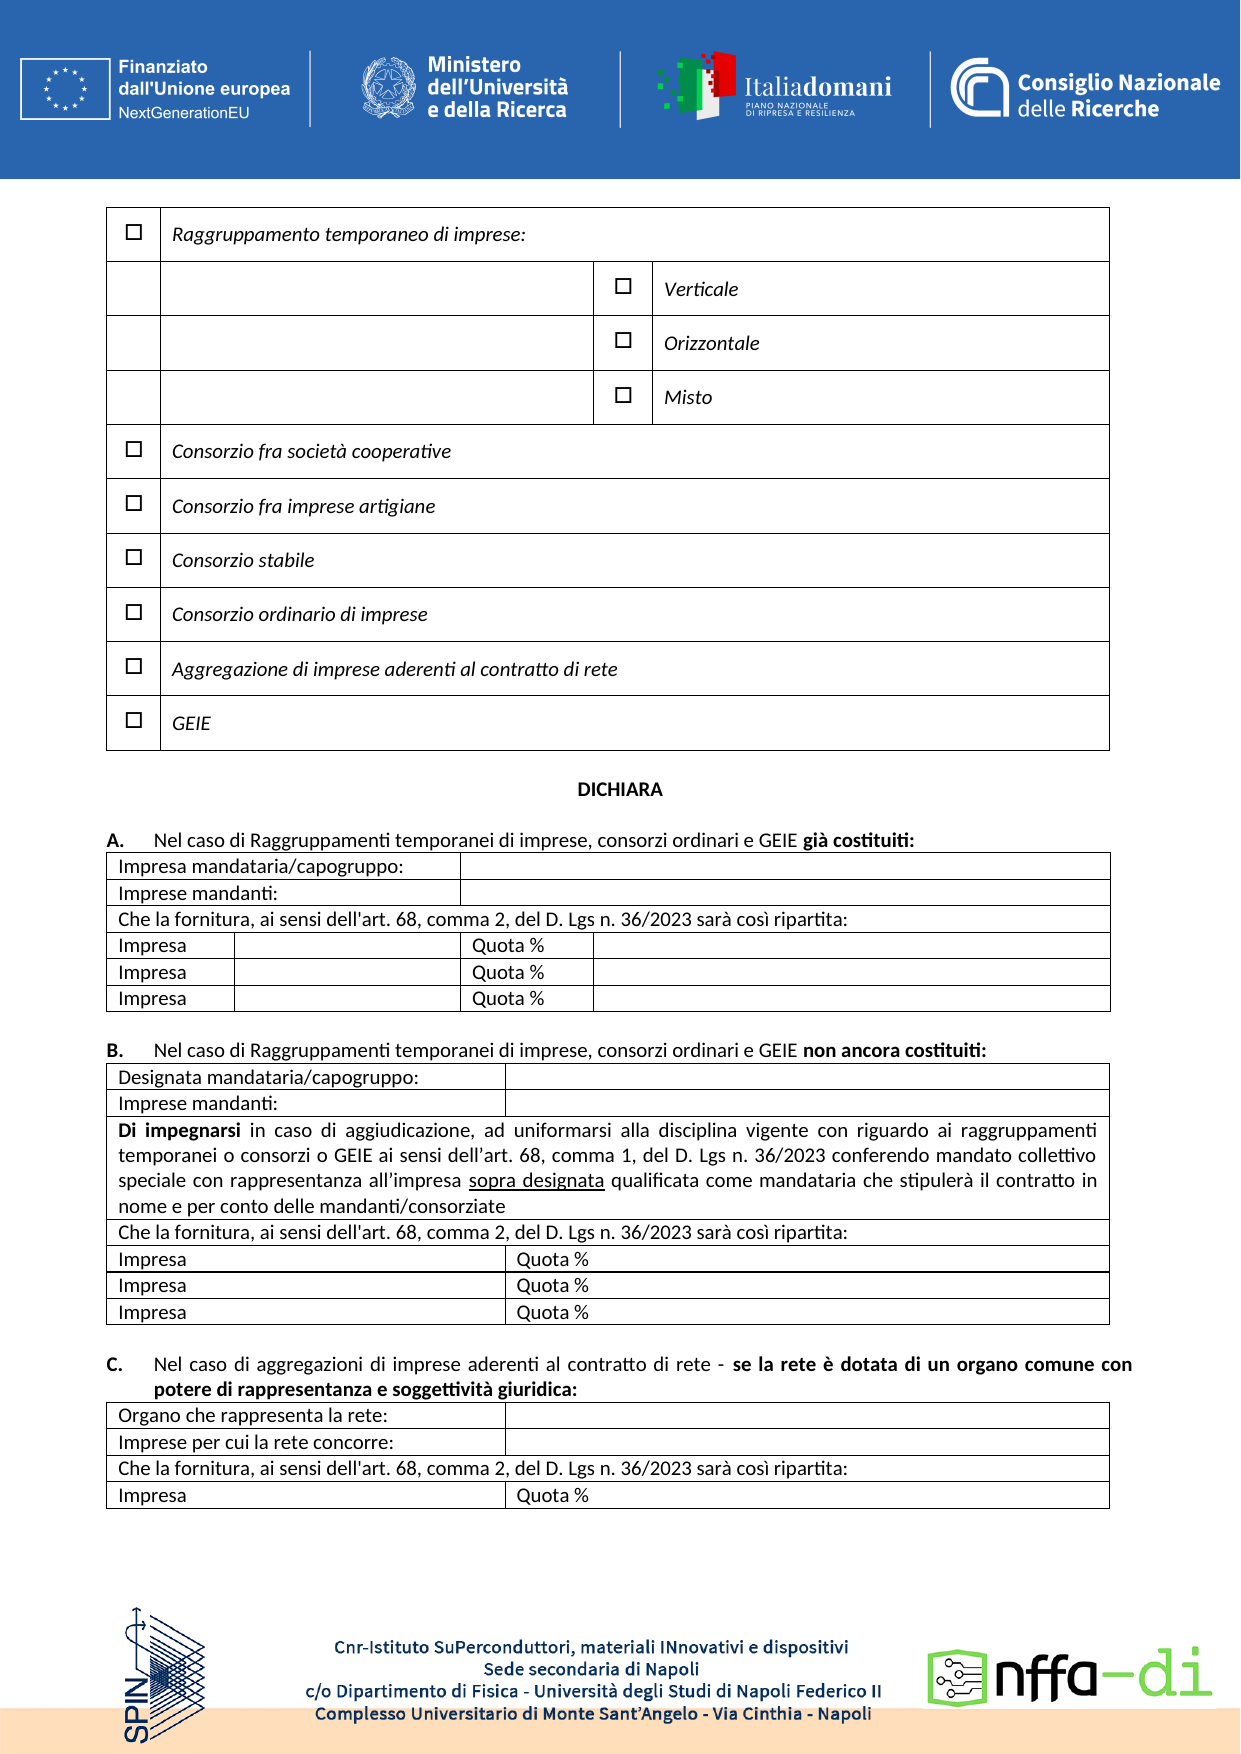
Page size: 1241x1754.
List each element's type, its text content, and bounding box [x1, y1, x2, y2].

table_header [506, 1403, 1109, 1428]
list Nel caso di Raggruppamenti temporanei di imprese, consorzi ordinari e GEIE già costituiti: [106, 827, 1134, 852]
table_cell [235, 933, 460, 958]
table_cell □ [107, 696, 160, 749]
table_cell Quota % [506, 1482, 1109, 1507]
table_cell Di impegnarsi in caso di aggiudicazione, ad uniformarsi alla disciplina vigente con riguardo ai raggruppamenti temporanei o consorzi o GEIE ai sensi dell’art. 68, comma 1, del D. Lgs n. 36/2023 conferendo mandato collettivo speciale con rappresentanza all’impresa sopra designata qualificata come mandataria che stipulerà il contratto in nome e per conto delle mandanti/consorziate [107, 1117, 1109, 1218]
table_cell Impresa [107, 1273, 505, 1298]
table_cell Quota % [461, 933, 593, 958]
table_cell Che la fornitura, ai sensi dell'art. 68, comma 2, del D. Lgs n. 36/2023 sarà così ripartita: [107, 1220, 1109, 1245]
table_cell [235, 986, 460, 1011]
table_cell GEIE [161, 696, 1109, 749]
table_header [461, 853, 1110, 879]
table_cell Consorzio ordinario di imprese [161, 588, 1109, 641]
table_cell [161, 371, 593, 424]
table_cell Quota % [506, 1273, 1109, 1298]
list Nel caso di aggregazioni di imprese aderenti al contratto di rete - se la rete è dotata di un organo comune con potere di rappresentanza e soggettività giuridica: [106, 1351, 1134, 1402]
table_cell Impresa [107, 1299, 505, 1324]
table_cell [161, 262, 593, 315]
picture [0, 0, 1241, 179]
table_cell Misto [653, 371, 1109, 424]
table_cell □ [107, 588, 160, 641]
table_cell [461, 880, 1110, 905]
table_cell □ [594, 316, 652, 369]
table_cell Che la fornitura, ai sensi dell'art. 68, comma 2, del D. Lgs n. 36/2023 sarà così ripartita: [107, 906, 1110, 932]
table_header Organo che rappresenta la rete: [107, 1403, 505, 1428]
table_cell Quota % [461, 959, 593, 984]
table_cell Aggregazione di imprese aderenti al contratto di rete [161, 642, 1109, 695]
table_cell Raggruppamento temporaneo di imprese: [161, 208, 1109, 261]
text DICHIARA [106, 776, 1134, 801]
table_cell [161, 316, 593, 369]
table_cell Che la fornitura, ai sensi dell'art. 68, comma 2, del D. Lgs n. 36/2023 sarà così ripartita: [107, 1456, 1109, 1481]
table_cell Quota % [461, 986, 593, 1011]
table_cell □ [107, 642, 160, 695]
table_cell □ [594, 262, 652, 315]
table_cell [107, 371, 160, 424]
table_cell [107, 262, 160, 315]
table_cell [594, 986, 1110, 1011]
table_cell Impresa [107, 986, 234, 1011]
table_cell □ [594, 371, 652, 424]
table_cell Impresa [107, 1246, 505, 1271]
table_cell [594, 933, 1110, 958]
table_cell Impresa [107, 933, 234, 958]
table_cell Quota % [506, 1299, 1109, 1324]
table_cell Consorzio fra società cooperative [161, 425, 1109, 478]
list Nel caso di Raggruppamenti temporanei di imprese, consorzi ordinari e GEIE non ancora costituiti: [106, 1037, 1134, 1063]
table_cell □ [107, 479, 160, 532]
table_cell Imprese mandanti: [107, 1090, 505, 1116]
table_cell [506, 1090, 1109, 1116]
table_header Impresa mandataria/capogruppo: [107, 853, 460, 879]
picture [0, 1596, 1241, 1754]
table_cell [235, 959, 460, 984]
table_cell □ [107, 208, 160, 261]
table_cell Impresa [107, 1482, 505, 1507]
table_cell Orizzontale [653, 316, 1109, 369]
table_header Designata mandataria/capogruppo: [107, 1064, 505, 1089]
table_cell [594, 959, 1110, 984]
table_cell Imprese mandanti: [107, 880, 460, 905]
table_cell □ [107, 425, 160, 478]
table_cell □ [107, 534, 160, 587]
table_cell Quota % [506, 1246, 1109, 1271]
table_cell Consorzio fra imprese artigiane [161, 479, 1109, 532]
table_header [506, 1064, 1109, 1089]
table_cell Verticale [653, 262, 1109, 315]
table_cell Impresa [107, 959, 234, 984]
table_cell Consorzio stabile [161, 534, 1109, 587]
table_cell [107, 316, 160, 369]
table_cell Imprese per cui la rete concorre: [107, 1429, 505, 1454]
table_cell [506, 1429, 1109, 1454]
